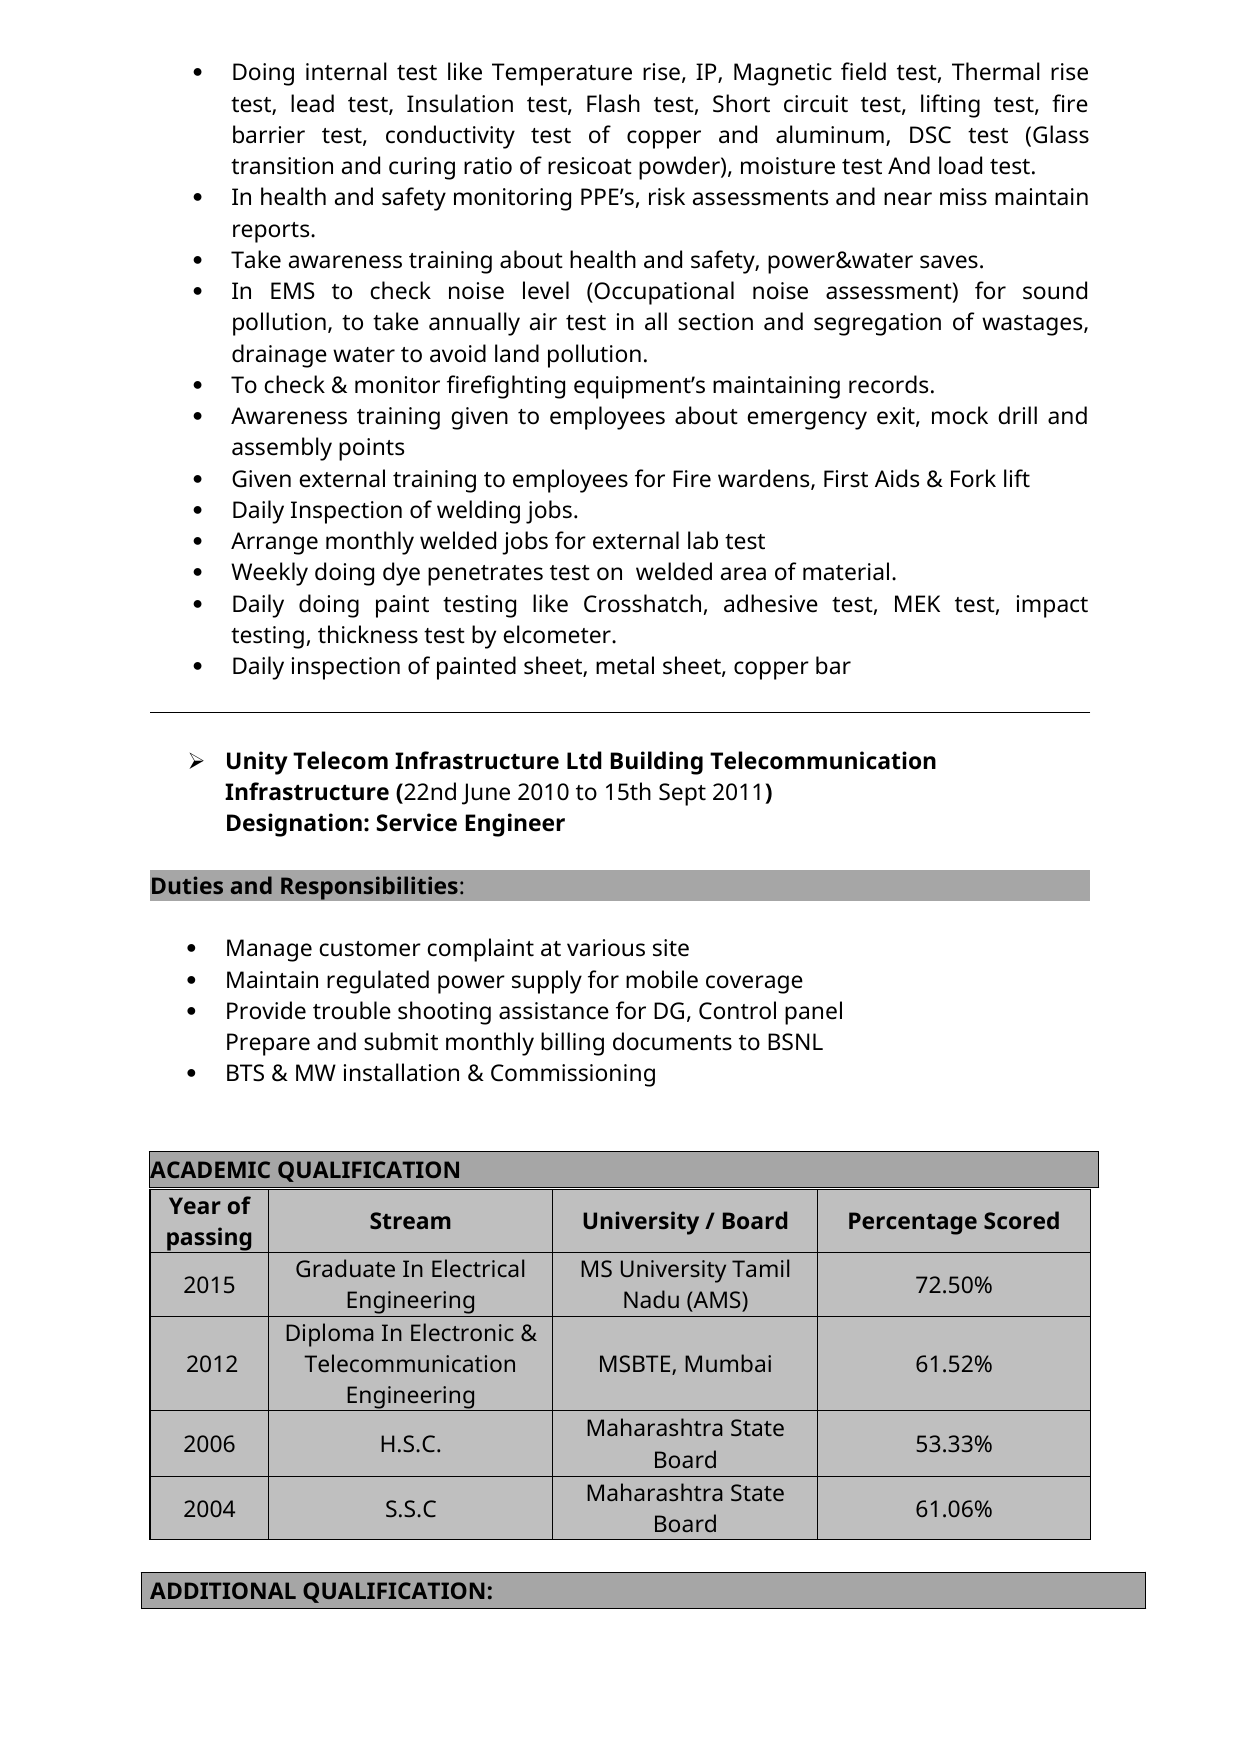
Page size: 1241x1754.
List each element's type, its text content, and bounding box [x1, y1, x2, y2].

table_cell 61.06% [818, 1477, 1090, 1539]
table_cell Graduate In Electrical Engineering [269, 1253, 552, 1316]
table_cell 2006 [151, 1411, 268, 1476]
list Awareness training given to employees about emergency exit, mock drill and assembly points [193, 400, 1090, 462]
list To check & monitor firefighting equipment’s maintaining records. [193, 369, 1090, 400]
list Daily doing paint testing like Crosshatch, adhesive test, MEK test, impact testing, thickness test by elcometer. [193, 587, 1090, 650]
list Weekly doing dye penetrates test on welded area of material. [193, 556, 1090, 587]
table_cell 72.50% [818, 1253, 1090, 1316]
table_cell 53.33% [818, 1411, 1090, 1476]
text ADDITIONAL QUALIFICATION: [142, 1573, 1145, 1608]
table_cell H.S.C. [269, 1411, 552, 1476]
list Doing internal test like Temperature rise, IP, Magnetic field test, Thermal rise test, lead test, Insulation test, Flash test, Short circuit test, lifting test, fire barrier test, conductivity test of copper and aluminum, DSC test (Glass transition and curing ratio of resicoat powder), moisture test And load test. [193, 56, 1090, 181]
table_cell 2015 [151, 1253, 268, 1316]
text ACADEMIC QUALIFICATION [150, 1152, 1098, 1187]
table_cell Maharashtra State Board [553, 1411, 817, 1476]
table_cell 61.52% [818, 1317, 1090, 1410]
text Designation: Service Engineer [150, 807, 1090, 838]
list Prepare and submit monthly billing documents to BSNL [225, 1026, 1090, 1057]
table_cell S.S.C [269, 1477, 552, 1539]
list Arrange monthly welded jobs for external lab test [193, 525, 1090, 556]
table_header Percentage Scored [818, 1190, 1090, 1252]
table_cell Maharashtra State Board [553, 1477, 817, 1539]
list BTS & MW installation & Commissioning [187, 1057, 1090, 1088]
table_cell 2012 [151, 1317, 268, 1410]
table_header University / Board [553, 1190, 817, 1252]
list In health and safety monitoring PPE’s, risk assessments and near miss maintain reports. [193, 181, 1090, 244]
list Unity Telecom Infrastructure Ltd Building Telecommunication Infrastructure (22nd June 2010 to 15th Sept 2011) [187, 745, 1090, 807]
table_header Stream [269, 1190, 552, 1252]
table_cell 2004 [151, 1477, 268, 1539]
table_cell MSBTE, Mumbai [553, 1317, 817, 1410]
list Provide trouble shooting assistance for DG, Control panel [187, 995, 1090, 1026]
table_cell Diploma In Electronic & Telecommunication Engineering [269, 1317, 552, 1410]
list In EMS to check noise level (Occupational noise assessment) for sound pollution, to take annually air test in all section and segregation of wastages, drainage water to avoid land pollution. [193, 275, 1090, 369]
list Daily Inspection of welding jobs. [193, 494, 1090, 525]
text Duties and Responsibilities: [150, 870, 1090, 901]
table_cell MS University Tamil Nadu (AMS) [553, 1253, 817, 1316]
list Daily inspection of painted sheet, metal sheet, copper bar [193, 650, 1090, 681]
list Given external training to employees for Fire wardens, First Aids & Fork lift [193, 462, 1090, 494]
list Manage customer complaint at various site [187, 932, 1090, 963]
table_header Year of passing [151, 1190, 268, 1252]
list Take awareness training about health and safety, power&water saves. [193, 244, 1090, 275]
list Maintain regulated power supply for mobile coverage [187, 963, 1090, 995]
